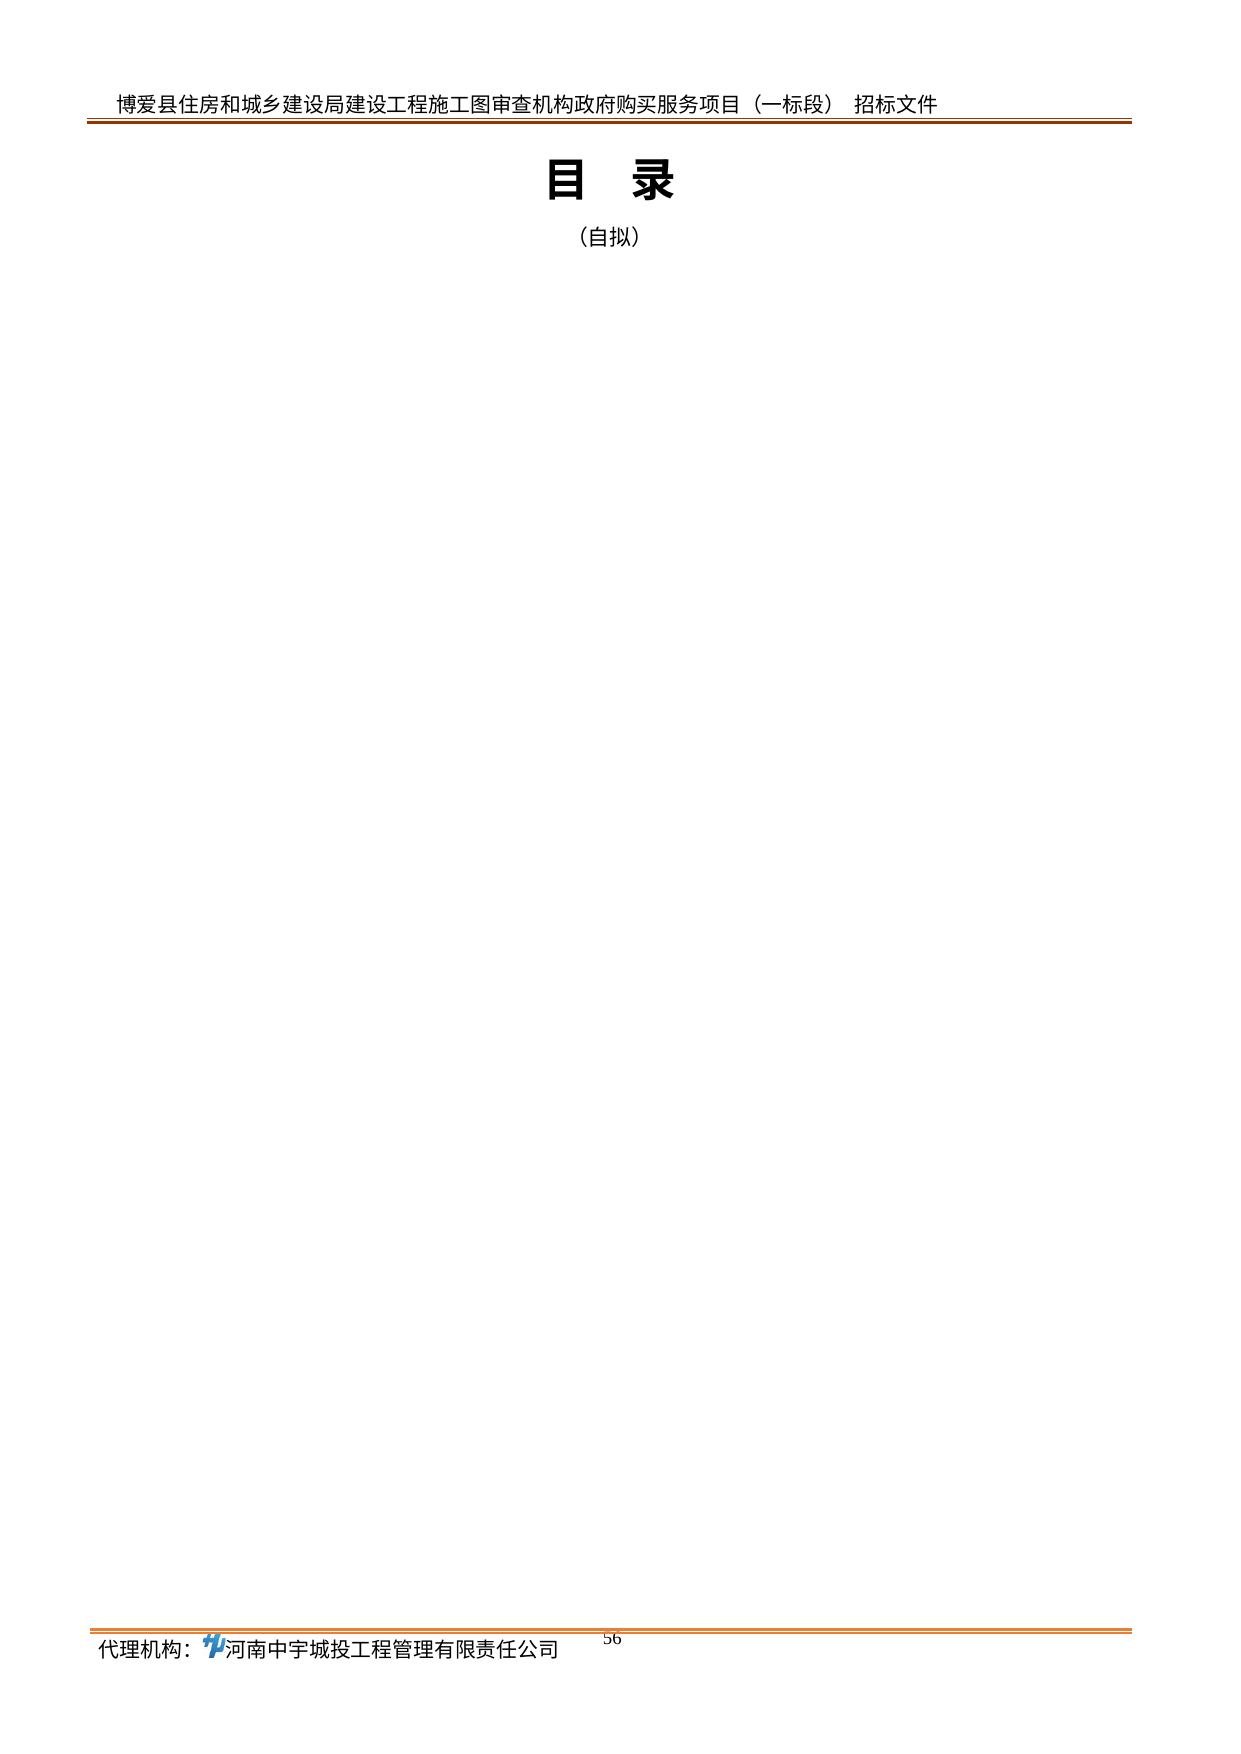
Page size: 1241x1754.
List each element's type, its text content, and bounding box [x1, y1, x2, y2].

picture [202, 1634, 226, 1658]
text 目 录 [95, 137, 1124, 216]
text （自拟）一、投标函及开标一览表 [95, 216, 1124, 256]
